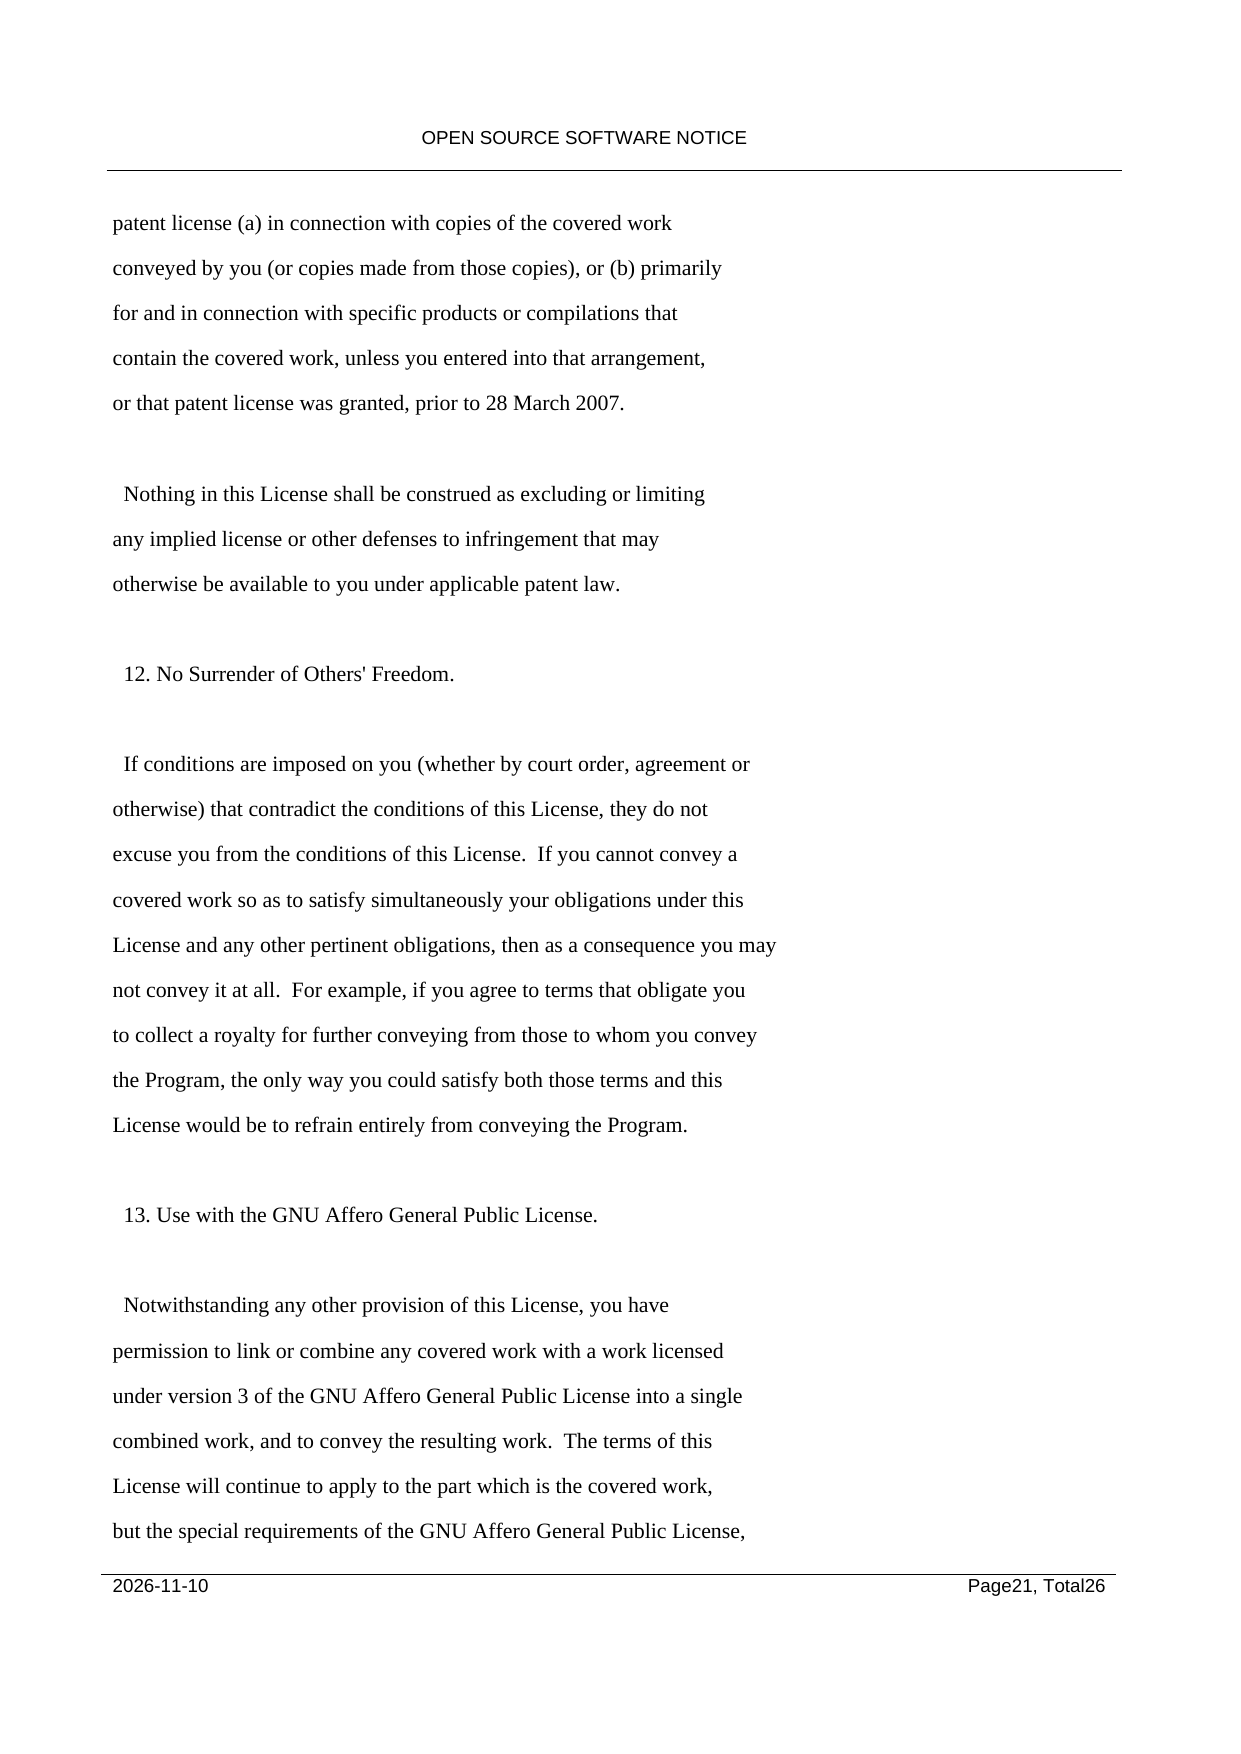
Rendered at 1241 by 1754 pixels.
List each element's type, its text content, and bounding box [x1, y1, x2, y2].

text not convey it at all. For example, if you agree to terms that obligate you [112, 973, 1128, 1006]
text under version 3 of the GNU Affero General Public License into a single [112, 1379, 1128, 1412]
text combined work, and to convey the resulting work. The terms of this [112, 1424, 1128, 1457]
text covered work so as to satisfy simultaneously your obligations under this [112, 883, 1128, 915]
text or that patent license was granted, prior to 28 March 2007. [112, 387, 1128, 419]
text the Program, the only way you could satisfy both those terms and this [112, 1063, 1128, 1096]
text excuse you from the conditions of this License. If you cannot convey a [112, 838, 1128, 870]
text contain the covered work, unless you entered into that arrangement, [112, 342, 1128, 374]
text but the special requirements of the GNU Affero General Public License, [112, 1514, 1128, 1547]
text 13. Use with the GNU Affero General Public License. [112, 1199, 1128, 1231]
text permission to link or combine any covered work with a work licensed [112, 1334, 1128, 1366]
text any implied license or other defenses to infringement that may [112, 522, 1128, 554]
text otherwise be available to you under applicable patent law. [112, 567, 1128, 600]
text otherwise) that contradict the conditions of this License, they do not [112, 793, 1128, 825]
text conveyed by you (or copies made from those copies), or (b) primarily [112, 251, 1128, 284]
text to collect a royalty for further conveying from those to whom you convey [112, 1018, 1128, 1051]
text License would be to refrain entirely from conveying the Program. [112, 1108, 1128, 1141]
text 12. No Surrender of Others' Freedom. [112, 657, 1128, 690]
text License will continue to apply to the part which is the covered work, [112, 1469, 1128, 1502]
text Nothing in this License shall be construed as excluding or limiting [112, 477, 1128, 509]
text If conditions are imposed on you (whether by court order, agreement or [112, 748, 1128, 780]
text Notwithstanding any other provision of this License, you have [112, 1289, 1128, 1321]
text License and any other pertinent obligations, then as a consequence you may [112, 928, 1128, 961]
text for and in connection with specific products or compilations that [112, 297, 1128, 329]
text patent license (a) in connection with copies of the covered work [112, 206, 1128, 239]
